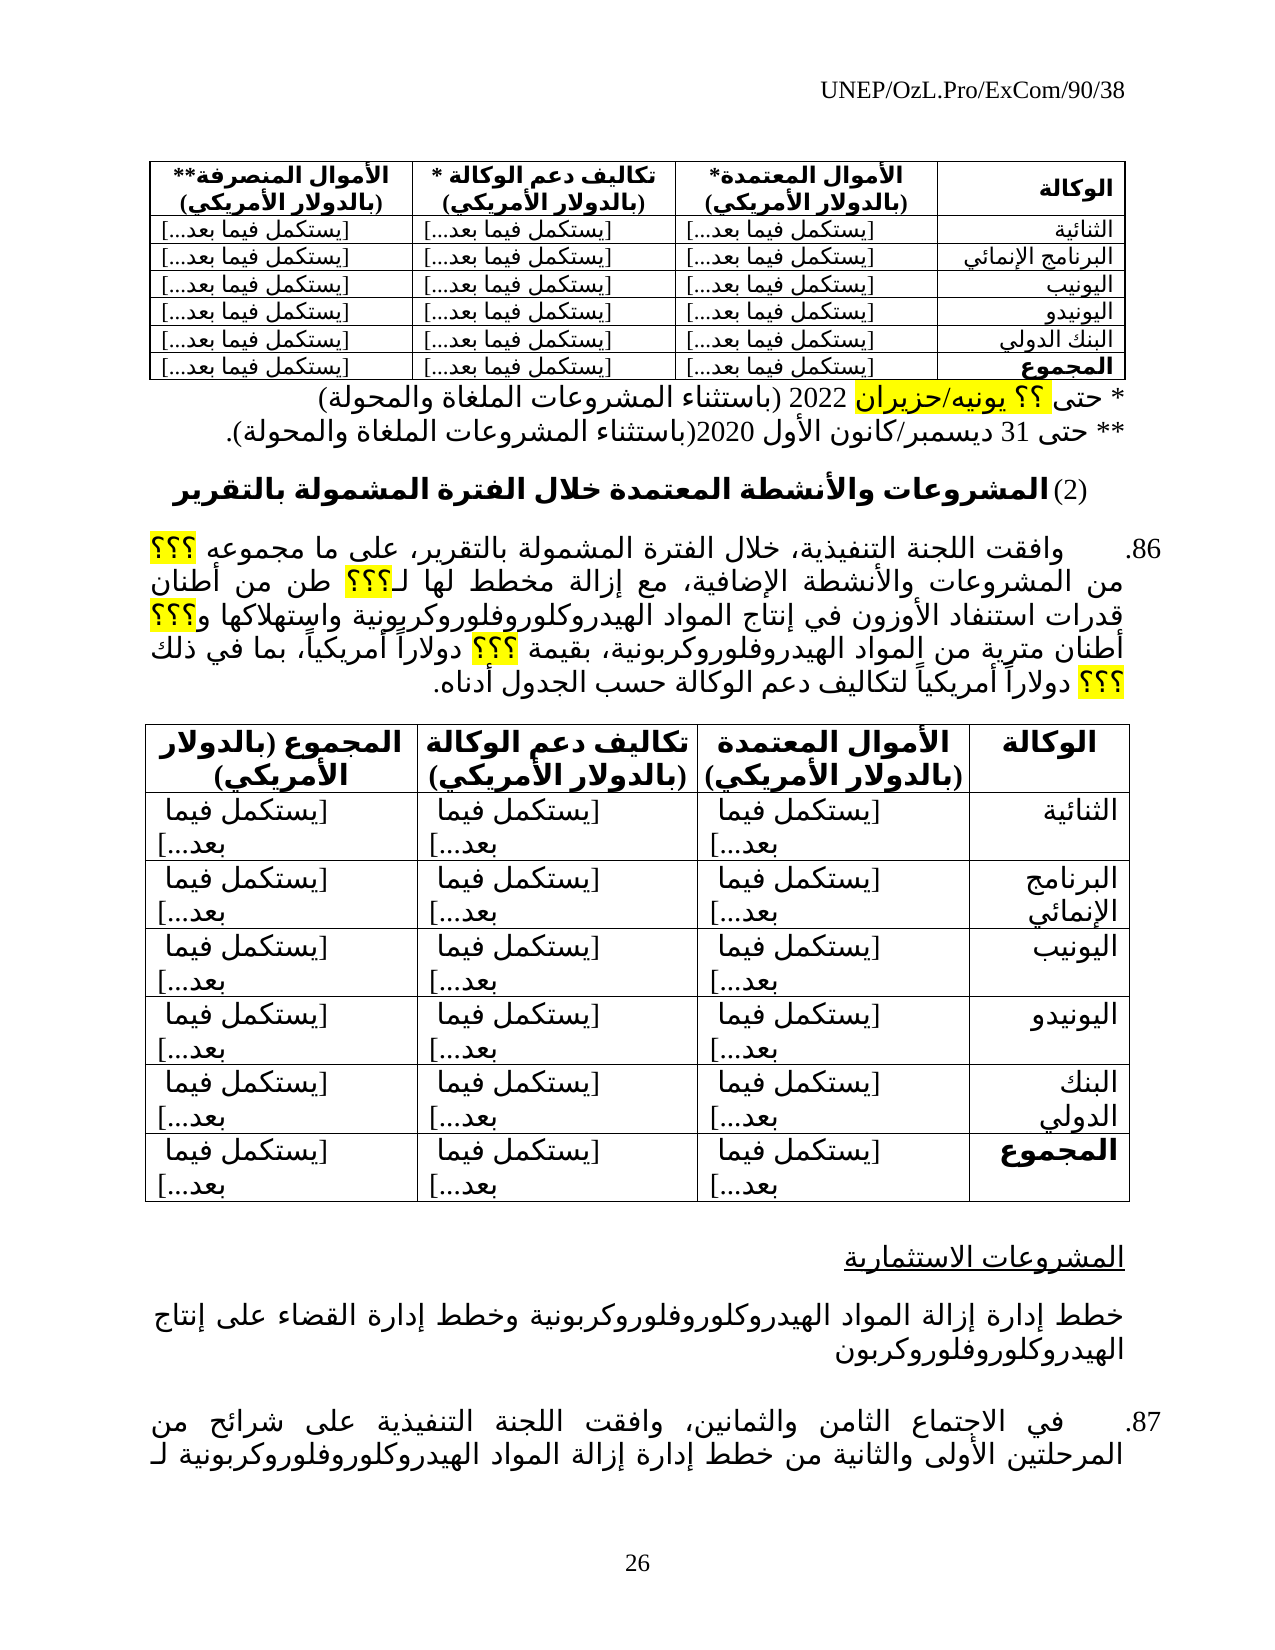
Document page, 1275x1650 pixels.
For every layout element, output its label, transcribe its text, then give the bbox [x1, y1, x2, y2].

table_cell [يستكمل فيما بعد...] [146, 1065, 417, 1132]
table_header تكاليف دعم الوكالة (بالدولار الأمريكي) [418, 725, 697, 792]
table_header الأموال المعتمدة* (بالدولار الأمريكي) [676, 162, 937, 215]
table_cell [يستكمل فيما بعد...] [698, 861, 969, 928]
table_cell [يستكمل فيما بعد...] [146, 861, 417, 928]
table_cell البنك الدولي [938, 326, 1124, 352]
table_cell [يستكمل فيما بعد...] [676, 244, 937, 270]
table_cell [يستكمل فيما بعد...] [151, 244, 412, 270]
table_cell [يستكمل فيما بعد...] [146, 793, 417, 860]
table_header الوكالة [938, 162, 1124, 215]
text خطط إدارة إزالة المواد الهيدروكلوروفلوروكربونية وخطط إدارة القضاء على إنتاج الهيدروكلوروفلوروكربون [150, 1298, 1125, 1366]
text المشروعات الاستثمارية [150, 1240, 1125, 1273]
table_cell [يستكمل فيما بعد...] [151, 216, 412, 242]
table_cell اليونيب [970, 929, 1129, 996]
table_cell [يستكمل فيما بعد...] [151, 353, 412, 379]
table_cell [يستكمل فيما بعد...] [698, 1134, 969, 1201]
table_cell [يستكمل فيما بعد...] [413, 271, 675, 297]
table_cell [يستكمل فيما بعد...] [698, 793, 969, 860]
table_cell المجموع [938, 353, 1124, 379]
table_cell [يستكمل فيما بعد...] [413, 326, 675, 352]
table_cell البنك الدولي [970, 1065, 1129, 1132]
table_cell [يستكمل فيما بعد...] [418, 793, 697, 860]
table_cell [يستكمل فيما بعد...] [676, 216, 937, 242]
table_cell [يستكمل فيما بعد...] [151, 326, 412, 352]
table_cell الثنائية [970, 793, 1129, 860]
table_cell المجموع [970, 1134, 1129, 1201]
table_cell [يستكمل فيما بعد...] [413, 298, 675, 324]
table_cell [يستكمل فيما بعد...] [418, 1065, 697, 1132]
subtitle المشروعات والأنشطة المعتمدة خلال الفترة المشمولة بالتقرير [150, 472, 1087, 506]
table_header الأموال المنصرفة** (بالدولار الأمريكي) [151, 162, 412, 215]
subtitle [150, 1404, 1124, 1471]
text * حتى ؟؟ يونيه/حزيران 2022 (باستثناء المشروعات الملغاة والمحولة) [150, 380, 855, 414]
table_header المجموع (بالدولار الأمريكي) [146, 725, 417, 792]
table_cell اليونيب [938, 271, 1124, 297]
table_cell [يستكمل فيما بعد...] [418, 929, 697, 996]
table_cell اليونيدو [970, 997, 1129, 1064]
table_cell [يستكمل فيما بعد...] [698, 1065, 969, 1132]
table_cell [يستكمل فيما بعد...] [151, 298, 412, 324]
table_cell الثنائية [938, 216, 1124, 242]
table_cell [يستكمل فيما بعد...] [146, 1134, 417, 1201]
subtitle وافقت اللجنة التنفيذية، خلال الفترة المشمولة بالتقرير، على ما مجموعه ؟؟؟ من المشروعات والأنشطة الإضافية، مع إزالة مخطط لها لـ؟؟؟ طن من أطنان قدرات استنفاد الأوزون في إنتاج المواد الهيدروكلوروفلوروكربونية واستهلاكها و؟؟؟ أطنان مترية من المواد الهيدروفلوروكربونية، بقيمة ؟؟؟ دولاراً أمريكياً، بما في ذلك ؟؟؟ دولاراً أمريكياً لتكاليف دعم الوكالة حسب الجدول أدناه. [150, 531, 1124, 699]
table_cell [يستكمل فيما بعد...] [418, 1134, 697, 1201]
table_cell البرنامج الإنمائي [970, 861, 1129, 928]
table_cell [يستكمل فيما بعد...] [418, 861, 697, 928]
table_cell [يستكمل فيما بعد...] [413, 353, 675, 379]
text ** حتى 31 ديسمبر/كانون الأول 2020(باستثناء المشروعات الملغاة والمحولة). [150, 414, 1125, 447]
table_cell اليونيدو [938, 298, 1124, 324]
table_header تكاليف دعم الوكالة * (بالدولار الأمريكي) [413, 162, 675, 215]
table_cell [يستكمل فيما بعد...] [418, 997, 697, 1064]
table_cell [يستكمل فيما بعد...] [698, 997, 969, 1064]
table_cell [يستكمل فيما بعد...] [146, 997, 417, 1064]
table_cell [يستكمل فيما بعد...] [698, 929, 969, 996]
table_cell [يستكمل فيما بعد...] [676, 298, 937, 324]
table_cell [يستكمل فيما بعد...] [413, 216, 675, 242]
table_cell [يستكمل فيما بعد...] [676, 353, 937, 379]
table_cell [يستكمل فيما بعد...] [151, 271, 412, 297]
table_cell [يستكمل فيما بعد...] [676, 271, 937, 297]
table_header الوكالة [970, 725, 1129, 792]
table_header الأموال المعتمدة (بالدولار الأمريكي) [698, 725, 969, 792]
table_cell [يستكمل فيما بعد...] [676, 326, 937, 352]
table_cell [يستكمل فيما بعد...] [146, 929, 417, 996]
table_cell [يستكمل فيما بعد...] [413, 244, 675, 270]
table_cell البرنامج الإنمائي [938, 244, 1124, 270]
